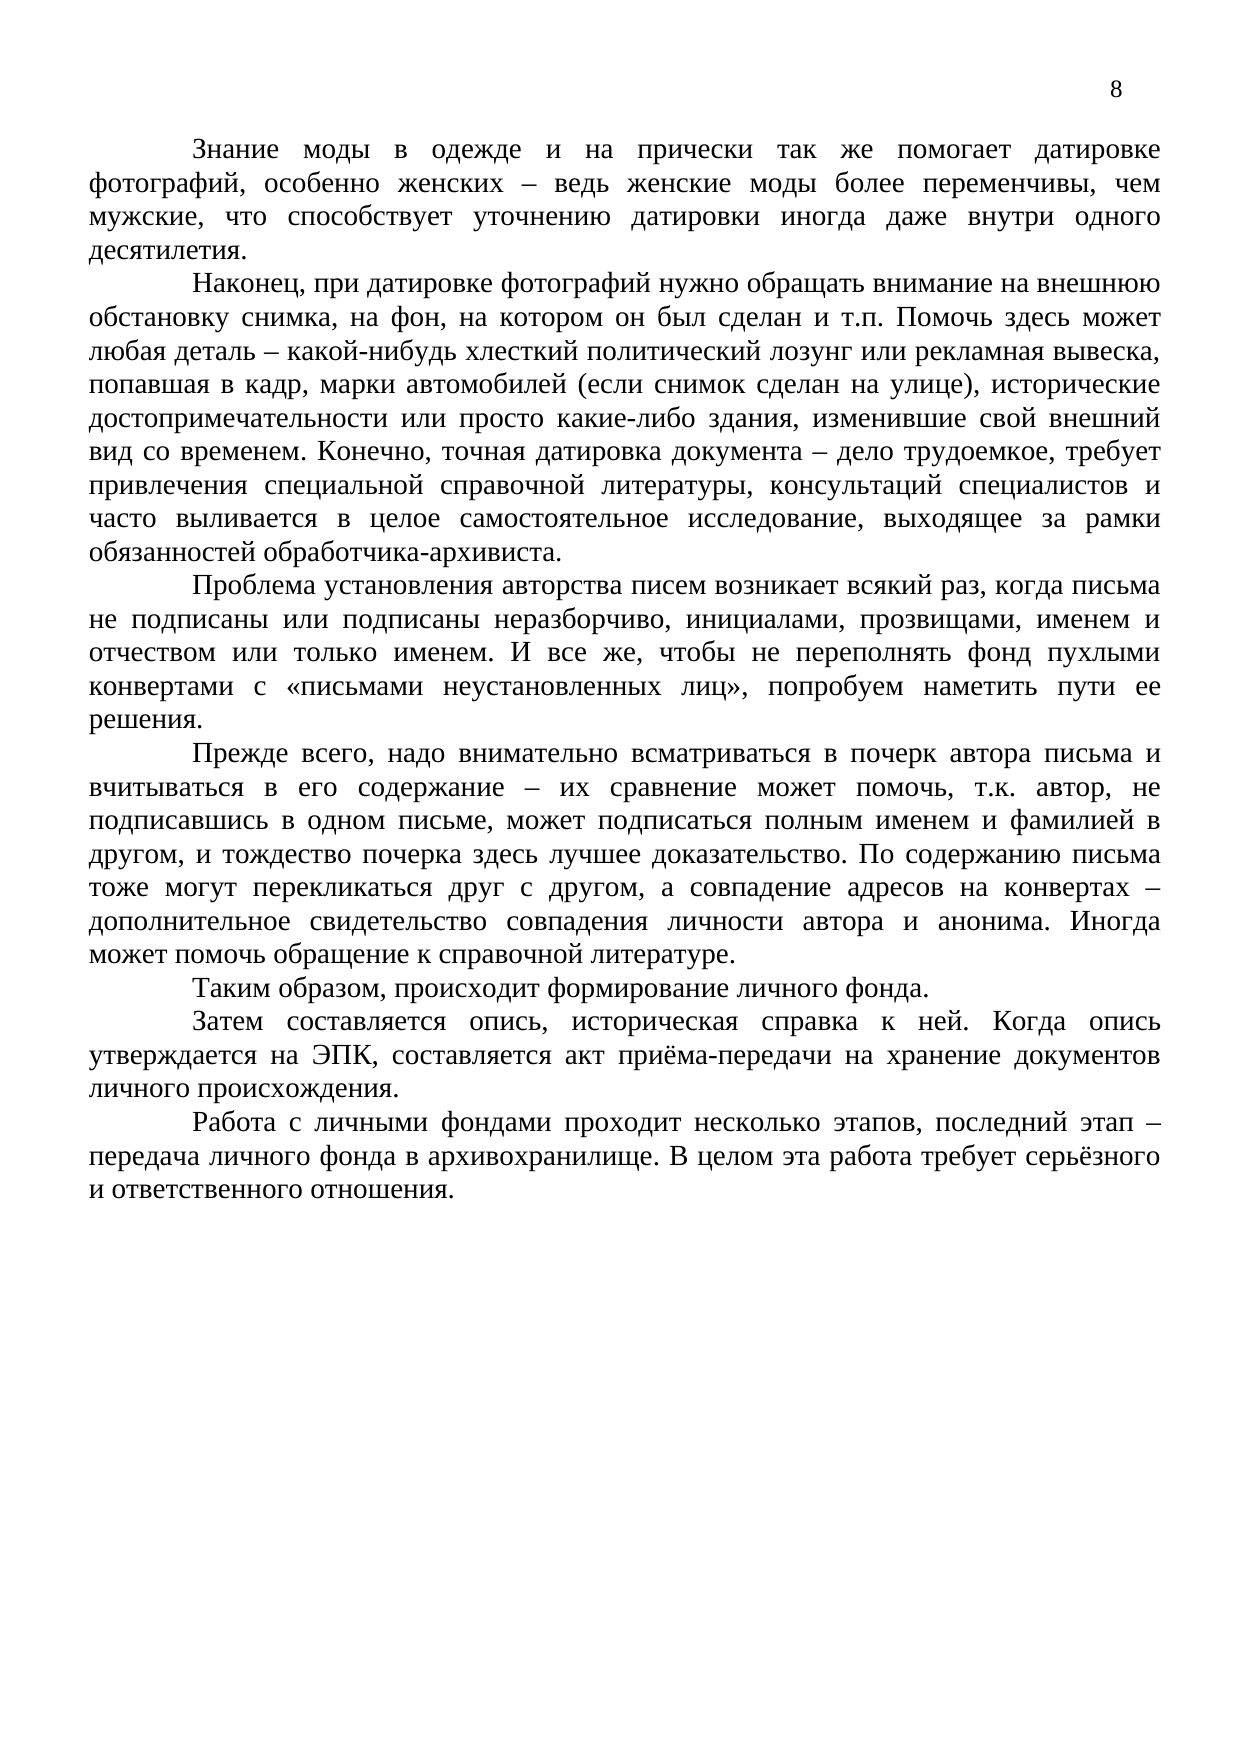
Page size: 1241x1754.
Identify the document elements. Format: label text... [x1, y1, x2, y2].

list Знание моды в одежде и на прически так же помогает датировке фотографий, особенно женских – ведь женские моды более переменчивы, чем мужские, что способствует уточнению датировки иногда даже внутри одного десятилетия. [88, 131, 1162, 266]
list Таким образом, происходит формирование личного фонда. [88, 970, 1162, 1003]
list Прежде всего, надо внимательно всматриваться в почерк автора письма и вчитываться в его содержание – их сравнение может помочь, т.к. автор, не подписавшись в одном письме, может подписаться полным именем и фамилией в другом, и тождество почерка здесь лучшее доказательство. По содержанию письма тоже могут перекликаться друг с другом, а совпадение адресов на конвертах – дополнительное свидетельство совпадения личности автора и анонима. Иногда может помочь обращение к справочной литературе. [88, 735, 1162, 970]
list Проблема установления авторства писем возникает всякий раз, когда письма не подписаны или подписаны неразборчиво, инициалами, прозвищами, именем и отчеством или только именем. И все же, чтобы не переполнять фонд пухлыми конвертами с «письмами неустановленных лиц», попробуем наметить пути ее решения. [88, 567, 1162, 735]
list Работа с личными фондами проходит несколько этапов, последний этап – передача личного фонда в архивохранилище. В целом эта работа требует серьёзного и ответственного отношения. [88, 1104, 1162, 1205]
list Наконец, при датировке фотографий нужно обращать внимание на внешнюю обстановку снимка, на фон, на котором он был сделан и т.п. Помочь здесь может любая деталь – какой-нибудь хлесткий политический лозунг или рекламная вывеска, попавшая в кадр, марки автомобилей (если снимок сделан на улице), исторические достопримечательности или просто какие-либо здания, изменившие свой внешний вид со временем. Конечно, точная датировка документа – дело трудоемкое, требует привлечения специальной справочной литературы, консультаций специалистов и часто выливается в целое самостоятельное исследование, выходящее за рамки обязанностей обработчика-архивиста. [88, 266, 1162, 567]
list Затем составляется опись, историческая справка к ней. Когда опись утверждается на ЭПК, составляется акт приёма-передачи на хранение документов личного происхождения. [88, 1003, 1162, 1104]
